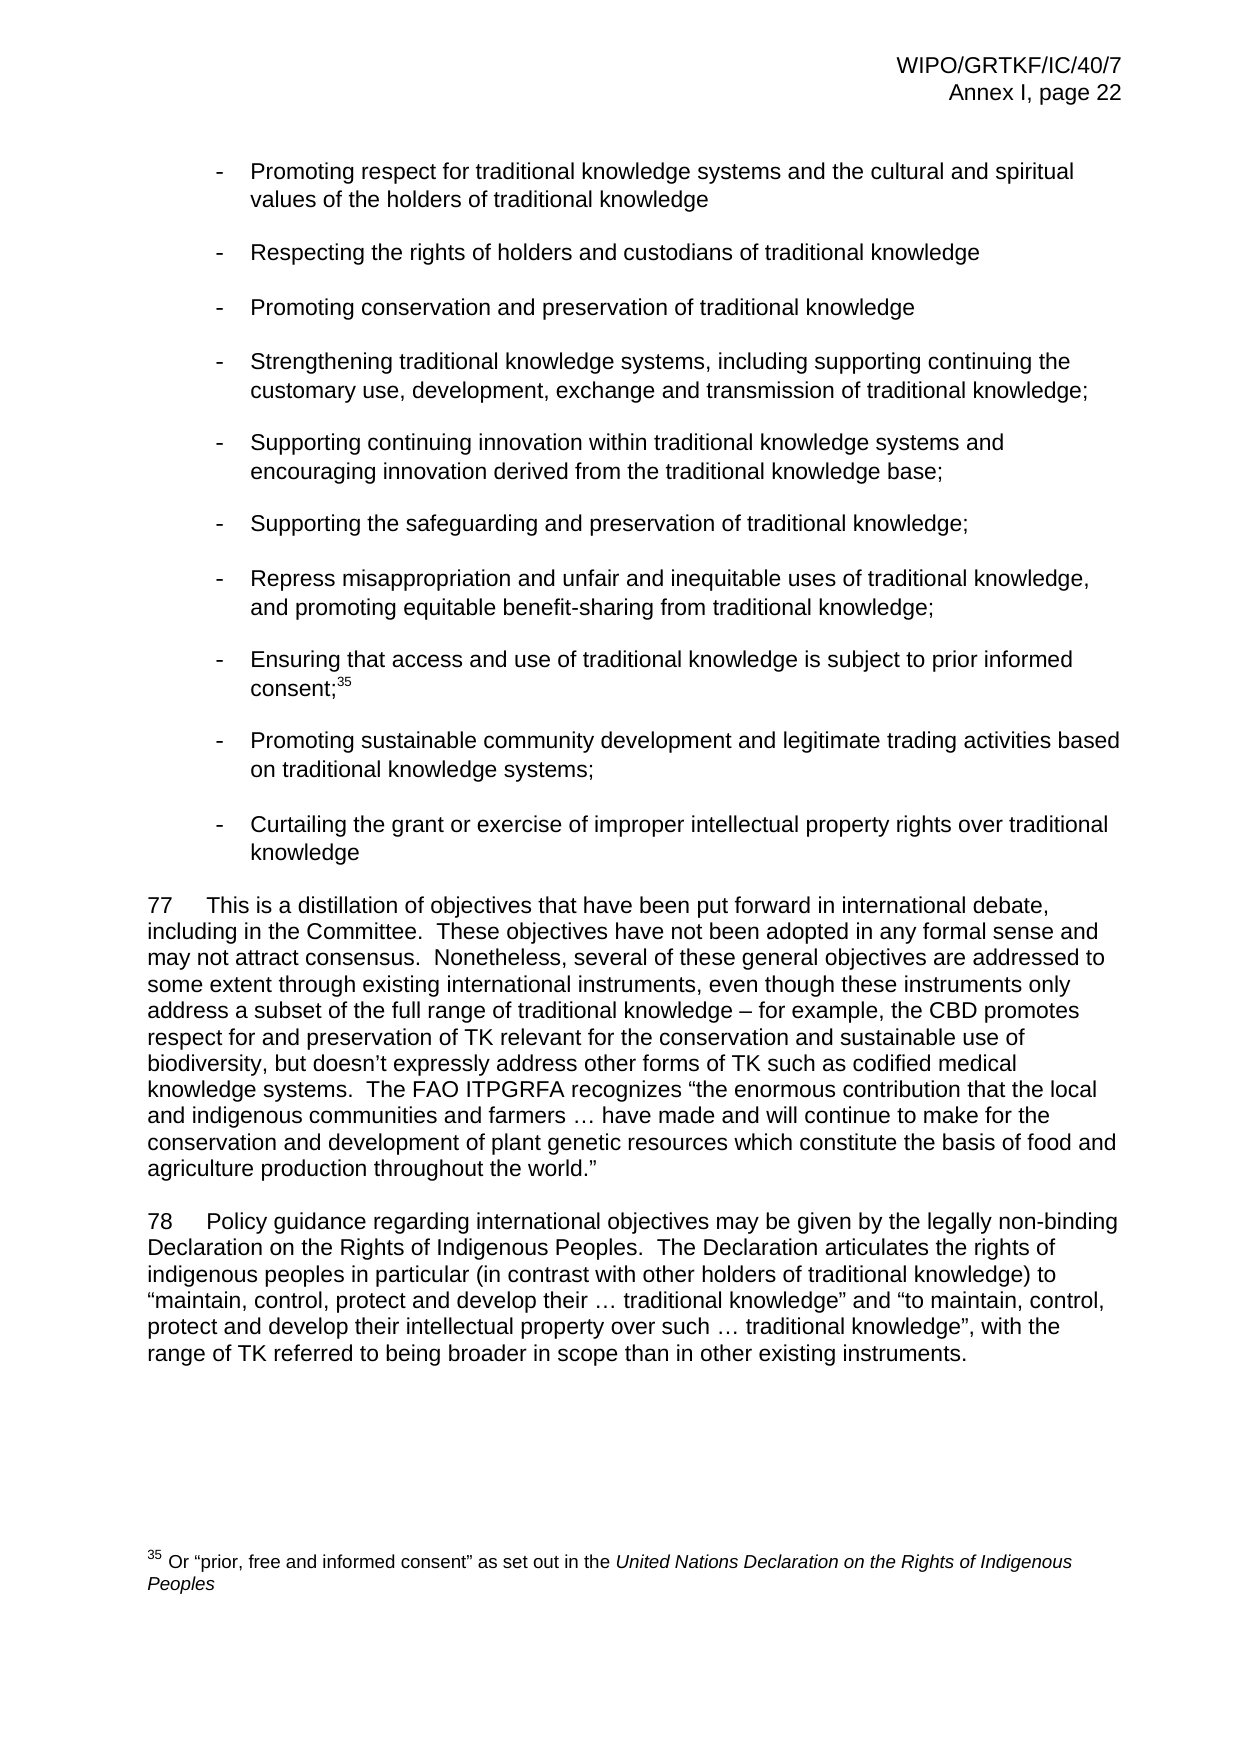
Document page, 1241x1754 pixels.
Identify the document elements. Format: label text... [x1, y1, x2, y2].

list Curtailing the grant or exercise of improper intellectual property rights over traditional knowledge [213, 811, 1122, 865]
list Supporting continuing innovation within traditional knowledge systems and encouraging innovation derived from the traditional knowledge base; [213, 429, 1122, 484]
list Respecting the rights of holders and custodians of traditional knowledge [213, 239, 1122, 267]
list Ensuring that access and use of traditional knowledge is subject to prior informed consent; [213, 646, 1122, 701]
list Promoting conservation and preservation of traditional knowledge [213, 294, 1122, 322]
list Promoting respect for traditional knowledge systems and the cultural and spiritual values of the holders of traditional knowledge [213, 158, 1122, 213]
text Policy guidance regarding international objectives may be given by the legally non-binding Declaration on the Rights of Indigenous Peoples. The Declaration articulates the rights of indigenous peoples in particular (in contrast with other holders of traditional knowledge) to “maintain, control, protect and develop their … traditional knowledge” and “to maintain, control, protect and develop their intellectual property over such … traditional knowledge”, with the range of TK referred to being broader in scope than in other existing instruments. [147, 1208, 1122, 1366]
list Promoting sustainable community development and legitimate trading activities based on traditional knowledge systems; [213, 727, 1122, 782]
list Repress misappropriation and unfair and inequitable uses of traditional knowledge, and promoting equitable benefit-sharing from traditional knowledge; [213, 565, 1122, 620]
text This is a distillation of objectives that have been put forward in international debate, including in the Committee. These objectives have not been adopted in any formal sense and may not attract consensus. Nonetheless, several of these general objectives are addressed to some extent through existing international instruments, even though these instruments only address a subset of the full range of traditional knowledge – for example, the CBD promotes respect for and preservation of TK relevant for the conservation and sustainable use of biodiversity, but doesn’t expressly address other forms of TK such as codified medical knowledge systems. The FAO ITPGRFA recognizes “the enormous contribution that the local and indigenous communities and farmers … have made and will continue to make for the conservation and development of plant genetic resources which constitute the basis of food and agriculture production throughout the world.” [147, 892, 1122, 1182]
list Supporting the safeguarding and preservation of traditional knowledge; [213, 510, 1122, 539]
list Strengthening traditional knowledge systems, including supporting continuing the customary use, development, exchange and transmission of traditional knowledge; [213, 348, 1122, 403]
